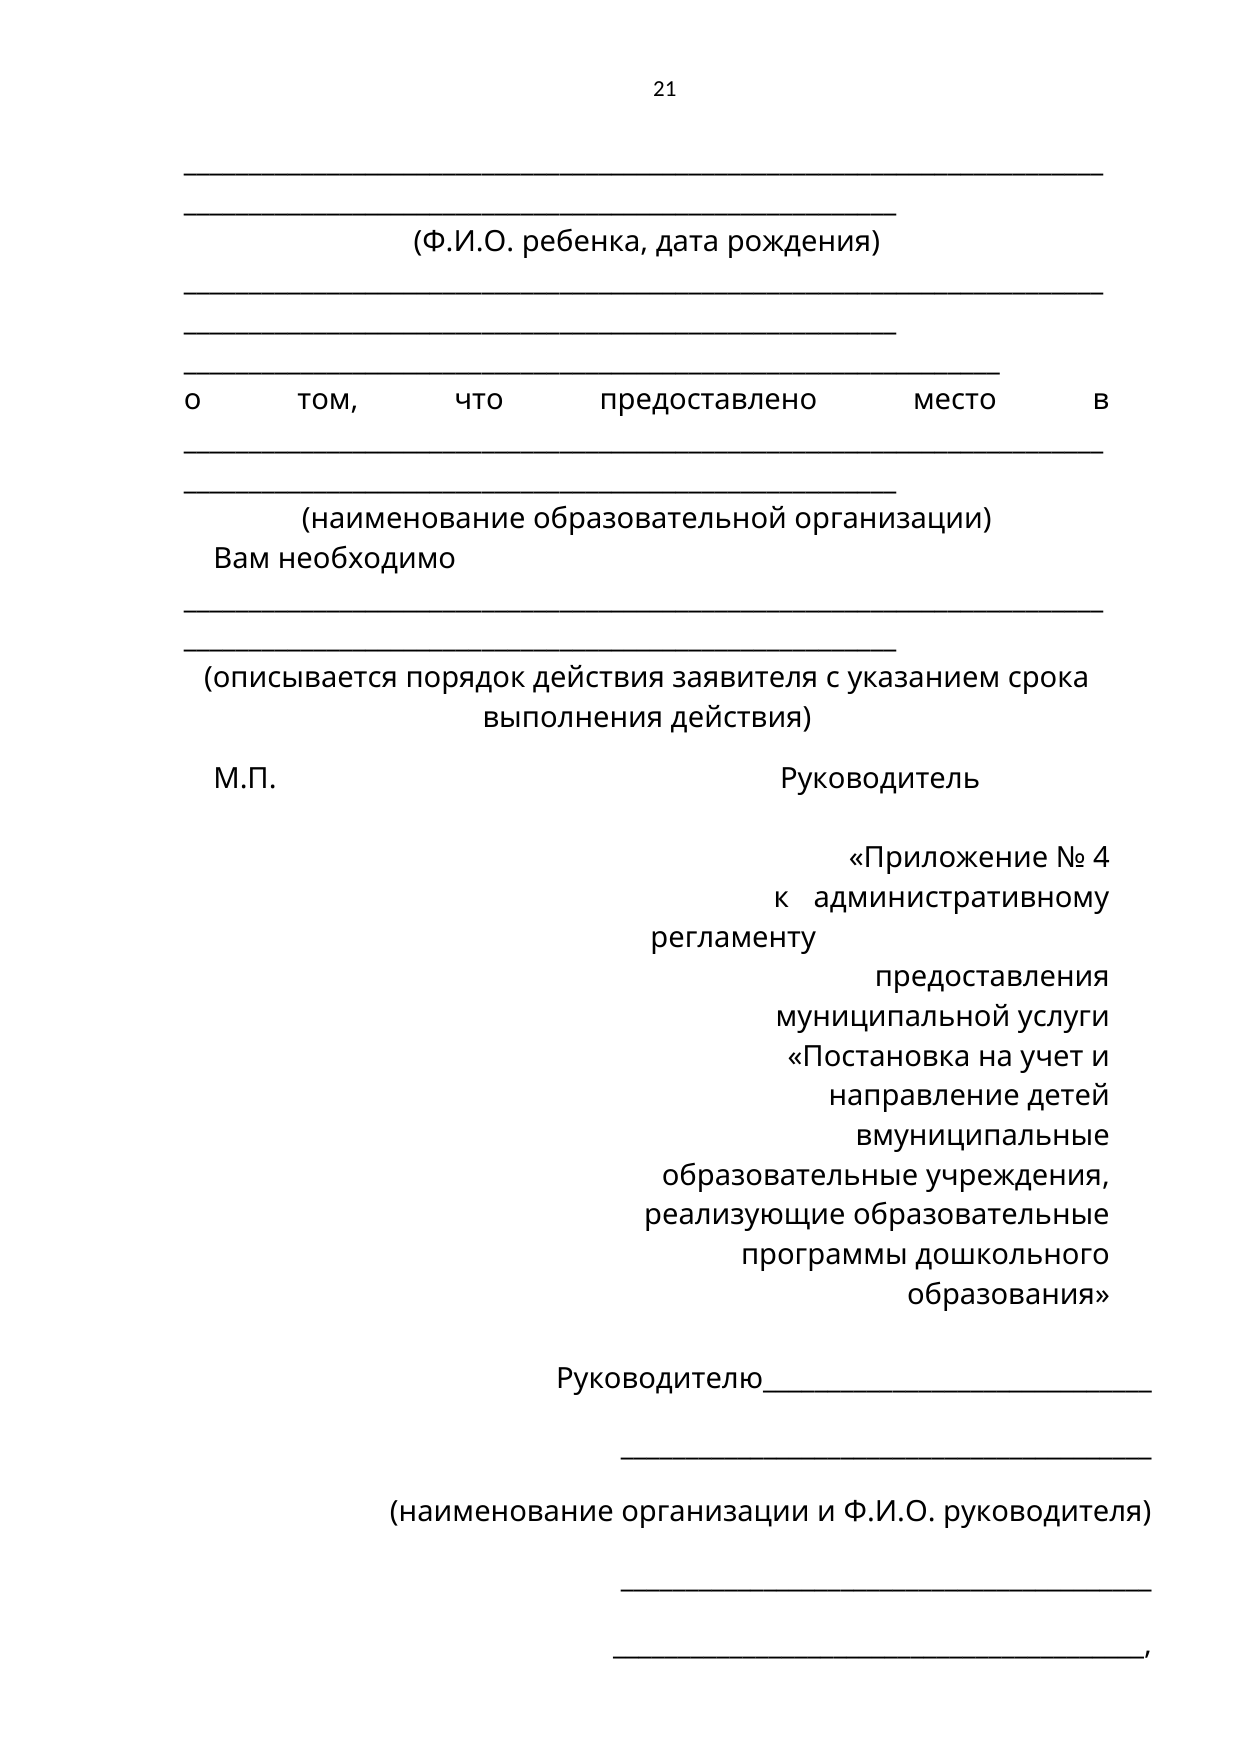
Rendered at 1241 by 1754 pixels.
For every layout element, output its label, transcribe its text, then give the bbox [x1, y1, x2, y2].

text _________________________________________, [251, 1623, 1152, 1663]
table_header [177, 130, 1116, 746]
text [251, 1557, 1152, 1596]
text (наименование организации и Ф.И.О. руководителя) [251, 1490, 1152, 1530]
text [251, 1424, 1152, 1463]
table_cell М.П. [177, 746, 644, 1323]
table_cell Руководитель «Приложение № 4 к административному регламенту предоставления муниципальной услуги «Постановка на учет и направление детей вмуниципальные образовательные учреждения, реализующие образовательные программы дошкольного образования» [644, 746, 1116, 1323]
text Руководителю______________________________ [251, 1323, 1152, 1397]
